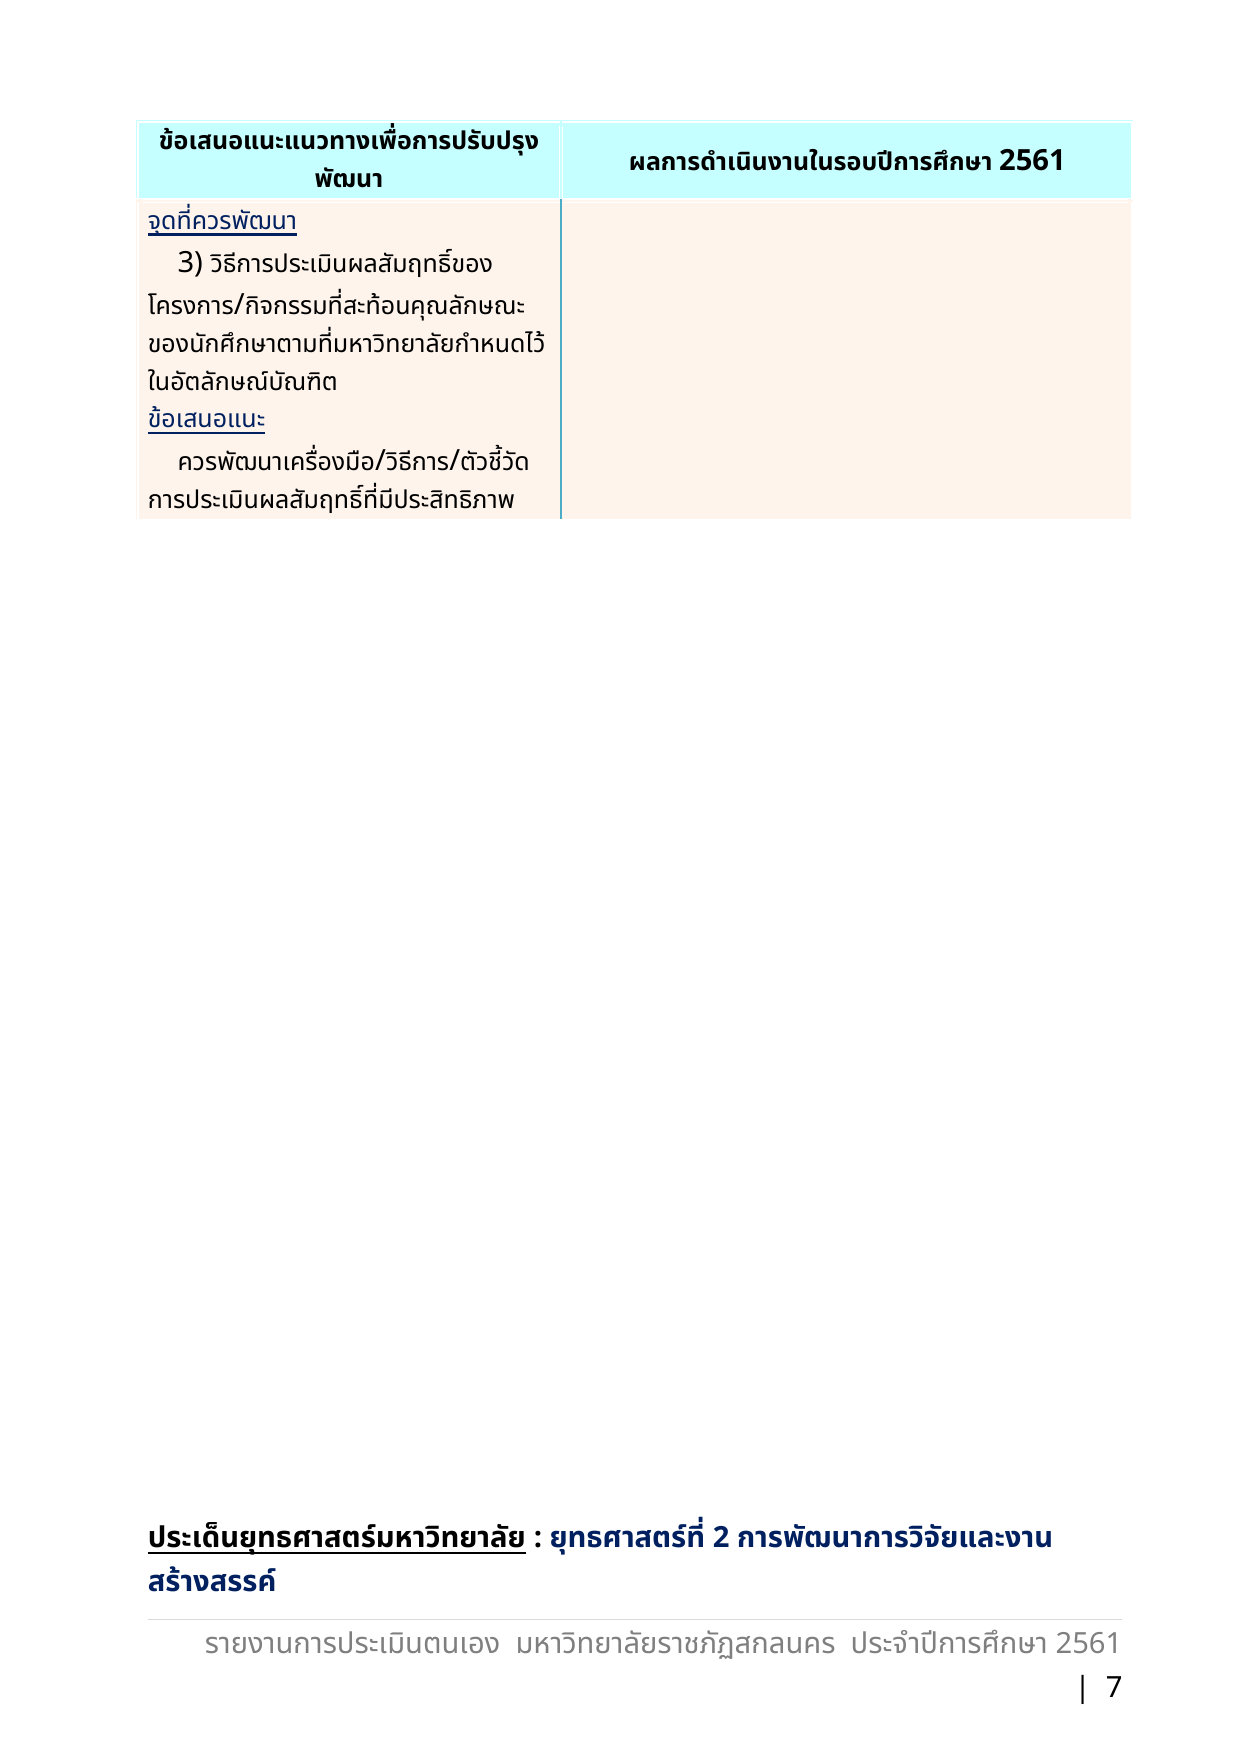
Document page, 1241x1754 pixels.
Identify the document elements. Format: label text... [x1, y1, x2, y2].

table_header ผลการดำเนินงานในรอบปีการศึกษา 2561 [561, 122, 1131, 198]
table_cell [562, 199, 1133, 519]
text ประเด็นยุทธศาสตร์มหาวิทยาลัย : ยุทธศาสตร์ที่ 2 การพัฒนาการวิจัยและงานสร้างสรรค์ [148, 1516, 1122, 1604]
table_cell จุดที่ควรพัฒนา 3) วิธีการประเมินผลสัมฤทธิ์ของโครงการ/กิจกรรมที่สะท้อนคุณลักษณะของนักศึกษาตามที่มหาวิทยาลัยกำหนดไว้ในอัตลักษณ์บัณฑิต ข้อเสนอแนะ ควรพัฒนาเครื่องมือ/วิธีการ/ตัวชี้วัดการประเมินผลสัมฤทธิ์ที่มีประสิทธิภาพ [136, 199, 560, 519]
table_header ข้อเสนอแนะแนวทางเพื่อการปรับปรุงพัฒนา [136, 120, 561, 198]
